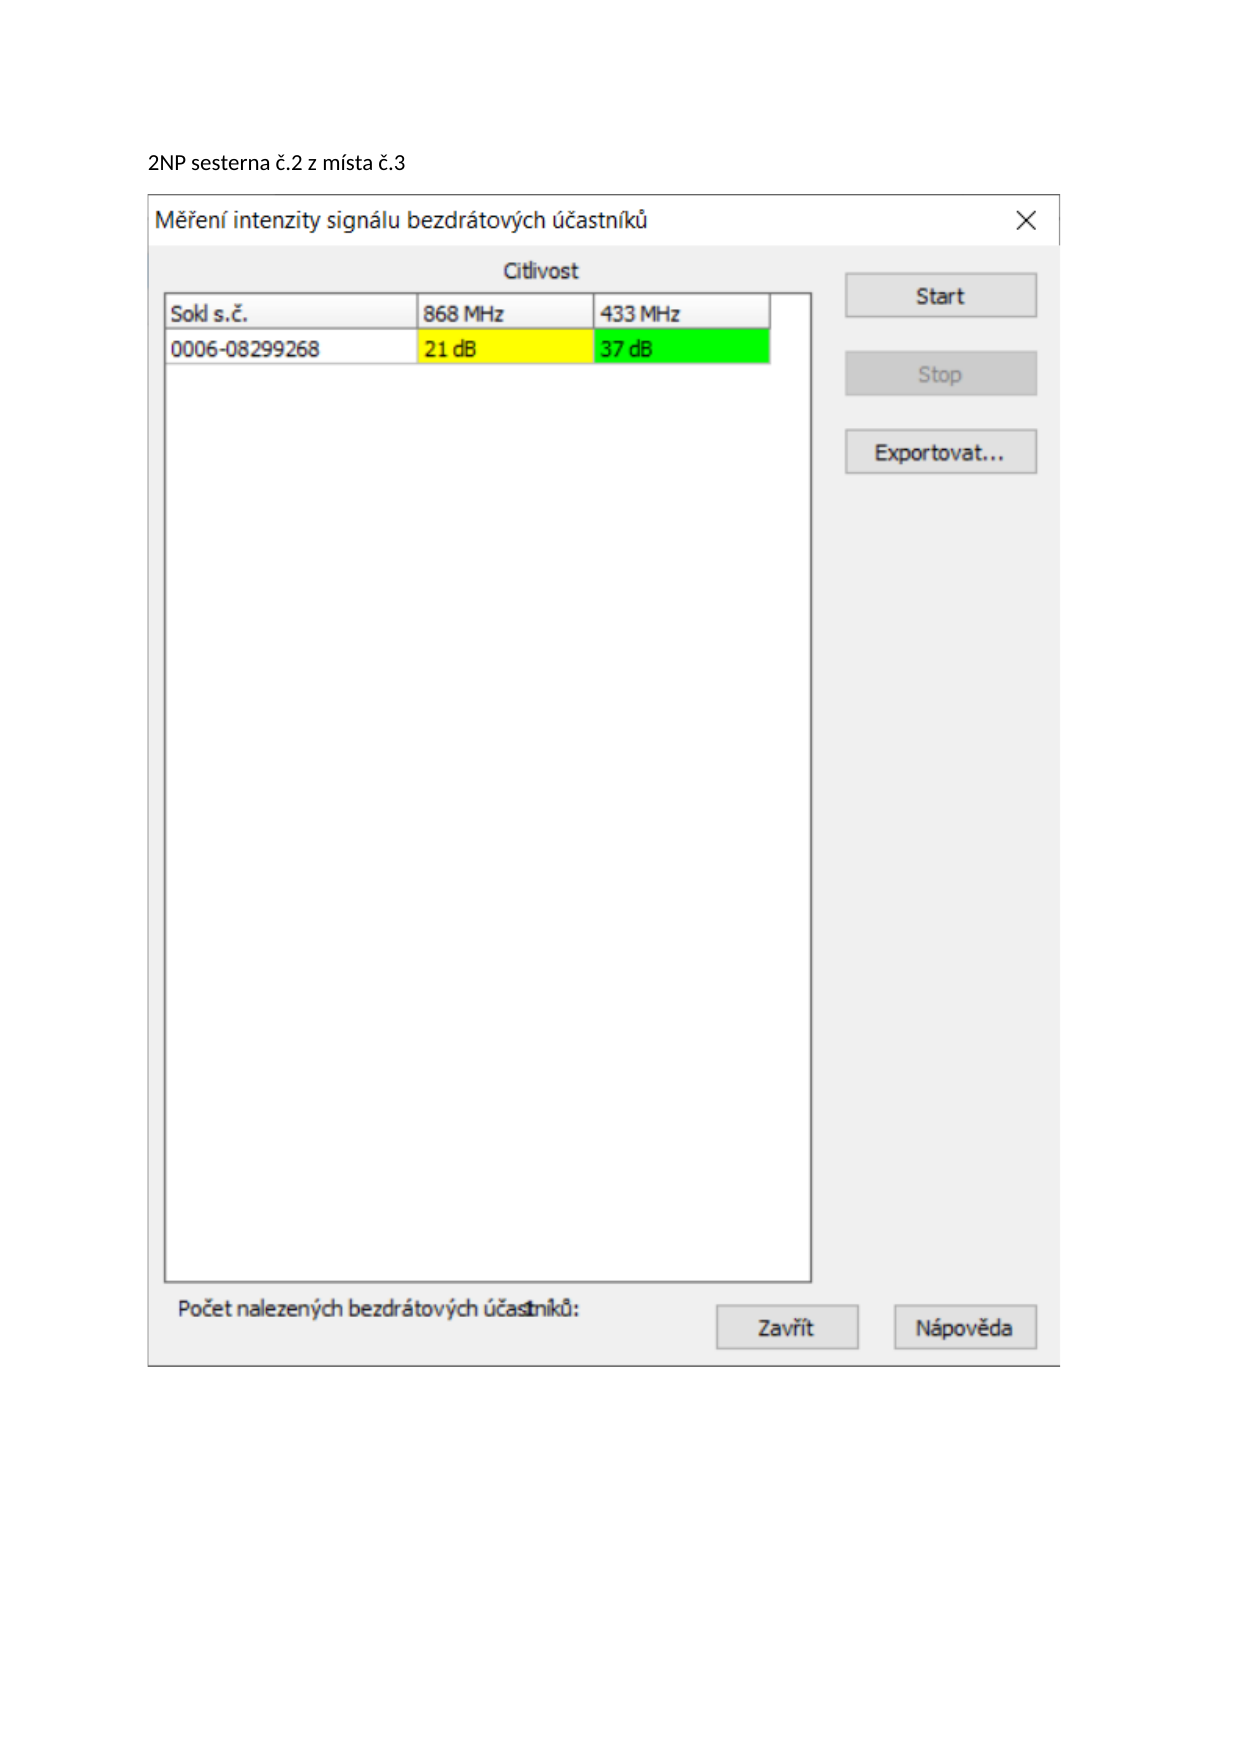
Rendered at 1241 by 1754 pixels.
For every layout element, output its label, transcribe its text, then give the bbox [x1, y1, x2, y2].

picture [147, 194, 1060, 1367]
text 2NP sesterna č.2 z místa č.3 [148, 148, 1093, 176]
